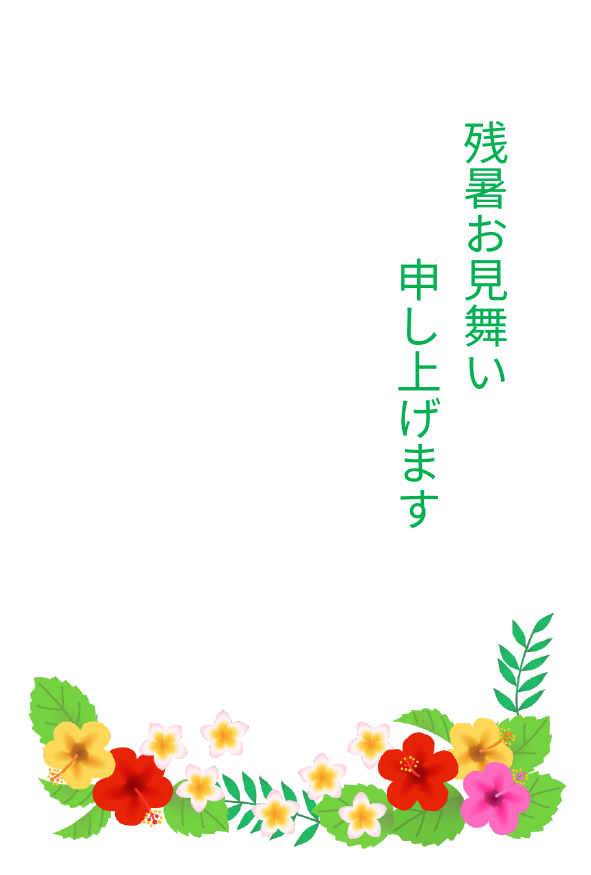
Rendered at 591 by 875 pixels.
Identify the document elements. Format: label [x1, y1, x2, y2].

picture [28, 613, 567, 849]
